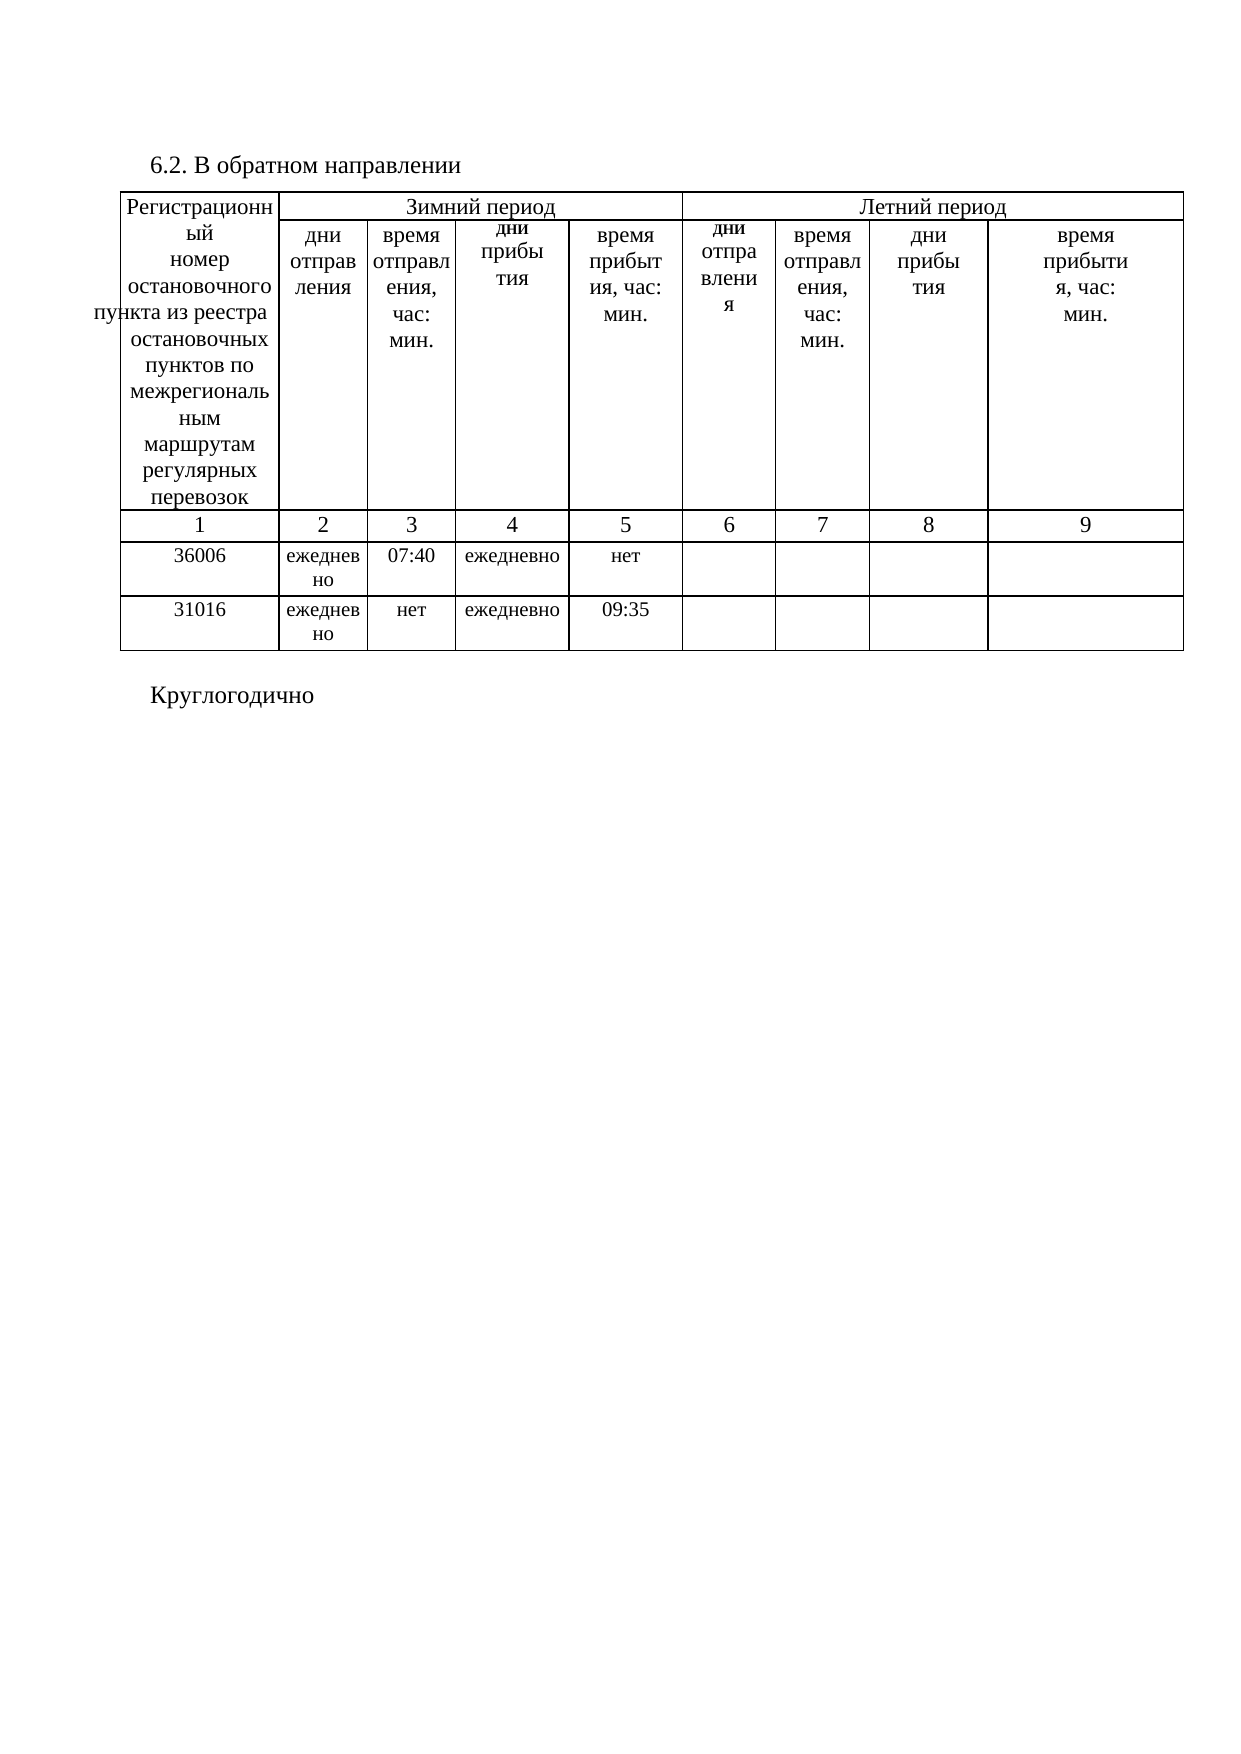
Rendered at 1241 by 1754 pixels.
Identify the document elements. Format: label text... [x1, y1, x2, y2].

table_cell ежедневно [456, 543, 568, 595]
table_cell 2 [280, 511, 367, 541]
table_cell [870, 543, 987, 595]
table_cell время отправл ения, час: мин. [776, 221, 869, 509]
table_header Зимний период [280, 193, 682, 219]
table_cell 9 [989, 511, 1183, 541]
table_cell 4 [456, 511, 568, 541]
table_cell нет [570, 543, 682, 595]
table_cell 31016 [121, 597, 278, 650]
table_cell [683, 543, 775, 595]
table_cell [776, 543, 869, 595]
table_cell ежедневно [280, 543, 367, 595]
table_cell ДНИ отпра влени я [683, 221, 775, 509]
table_cell ДНИ прибы тия [456, 221, 568, 509]
table_cell 7 [776, 511, 869, 541]
table_cell время отправл ения, час: мин. [368, 221, 455, 509]
table_cell 5 [570, 511, 682, 541]
table_cell 8 [870, 511, 987, 541]
table_cell нет [368, 597, 455, 650]
table_cell 09:35 [570, 597, 682, 650]
table_cell [683, 597, 775, 650]
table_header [121, 193, 278, 509]
table_cell ежедневно [456, 597, 568, 650]
table_cell 3 [368, 511, 455, 541]
table_cell [870, 597, 987, 650]
table_cell [776, 597, 869, 650]
table_cell дни отправ ления [280, 221, 367, 509]
table_cell 6 [683, 511, 775, 541]
table_header Летний период [683, 193, 1183, 219]
table_cell время прибыти я, час: мин. [989, 221, 1183, 509]
table_cell ежедневно [280, 597, 367, 650]
table_cell время прибыт ия, час: мин. [570, 221, 682, 509]
text Круглогодично [150, 680, 1090, 709]
table_cell 07:40 [368, 543, 455, 595]
table_cell 36006 [121, 543, 278, 595]
table_cell [989, 597, 1183, 650]
table_cell 1 [121, 511, 278, 541]
text 6.2. В обратном направлении [150, 150, 1090, 179]
table_cell [989, 543, 1183, 595]
table_cell дни прибы тия [870, 221, 987, 509]
